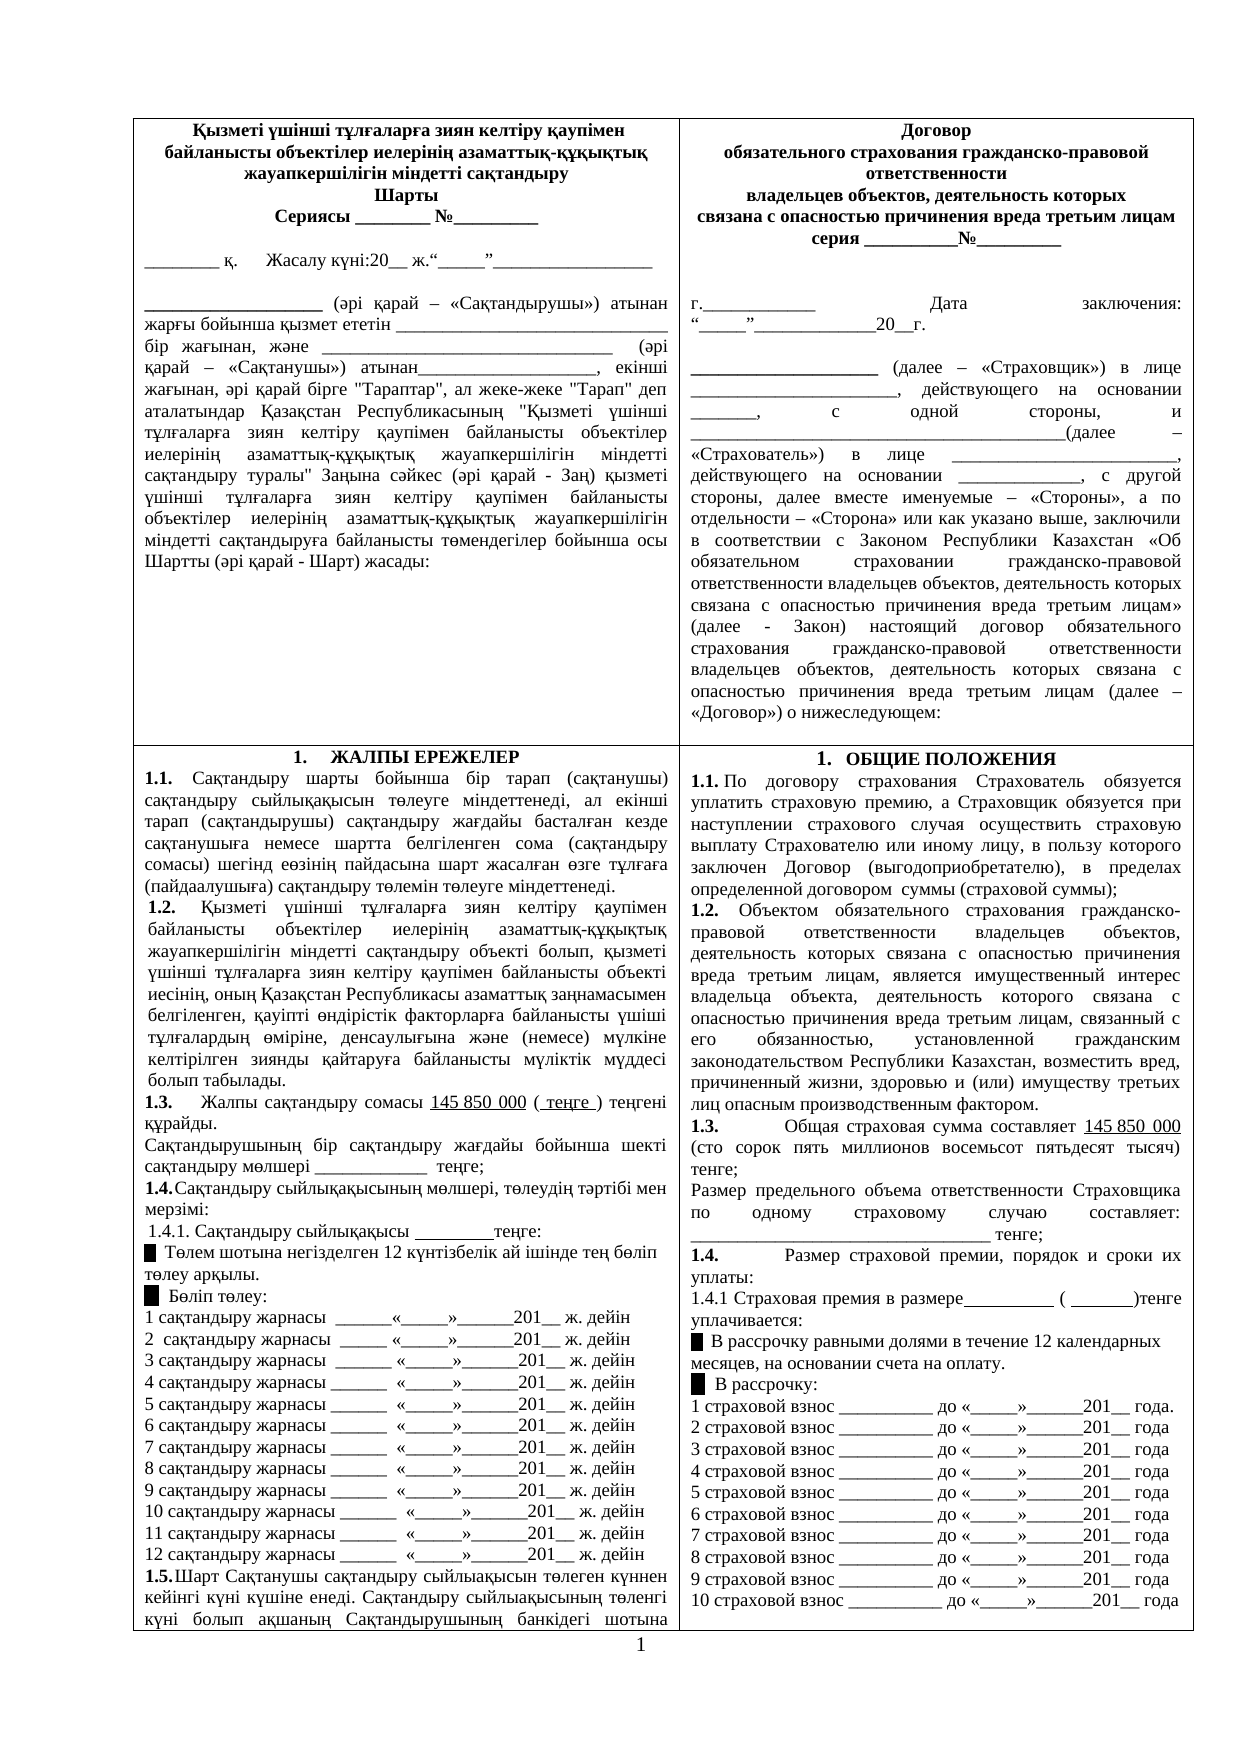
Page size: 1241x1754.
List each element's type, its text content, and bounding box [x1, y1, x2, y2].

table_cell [134, 746, 679, 1629]
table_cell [680, 746, 1193, 1629]
table_header Қызметі үшінші тұлғаларға зиян келтіру қаупімен байланысты объектілер иелерінің азаматтық-құқықтық жауапкершілігін міндетті сақтандыру Шарты Сериясы ________ №_________ ________ қ. Жасалу күні:20__ ж.“_____”_________________ ___________________ (әрі қарай – «Сақтандырушы») атынан жарғы бойынша қызмет ететін _____________________________ бір жағынан, және _______________________________ (әрі қарай – «Сақтанушы») атынан___________________, екінші жағынан, әрі қарай бірге "Тараптар", ал жеке-жеке "Тарап" деп аталатындар Қазақстан Республикасының "Қызметі үшінші тұлғаларға зиян келтіру қаупімен байланысты объектілер иелерінің азаматтық-құқықтық жауапкершілігін міндетті сақтандыру туралы" Заңына сәйкес (әрі қарай - Заң) қызметі үшінші тұлғаларға зиян келтіру қаупімен байланысты объектілер иелерінің азаматтық-құқықтық жауапкершілігін міндетті сақтандыруға байланысты төмендегілер бойынша осы Шартты (әрі қарай - Шарт) жасады: [134, 119, 679, 744]
table_header Договор обязательного страхования гражданско-правовой ответственности владельцев объектов, деятельность которых связана с опасностью причинения вреда третьим лицам серия __________№_________ г.____________ Дата заключения: “_____”_____________20__г. ____________________ (далее – «Страховщик») в лице ______________________, действующего на основании _______, с одной стороны, и ________________________________________(далее – «Страхователь») в лице ________________________, действующего на основании _____________, с другой стороны, далее вместе именуемые – «Стороны», а по отдельности – «Сторона» или как указано выше, заключили в соответствии с Законом Республики Казахстан «Об обязательном страховании гражданско-правовой ответственности владельцев объектов, деятельность которых связана с опасностью причинения вреда третьим лицам» (далее - Закон) настоящий договор обязательного страхования гражданско-правовой ответственности владельцев объектов, деятельность которых связана с опасностью причинения вреда третьим лицам (далее – «Договор») о нижеследующем: [680, 119, 1193, 744]
